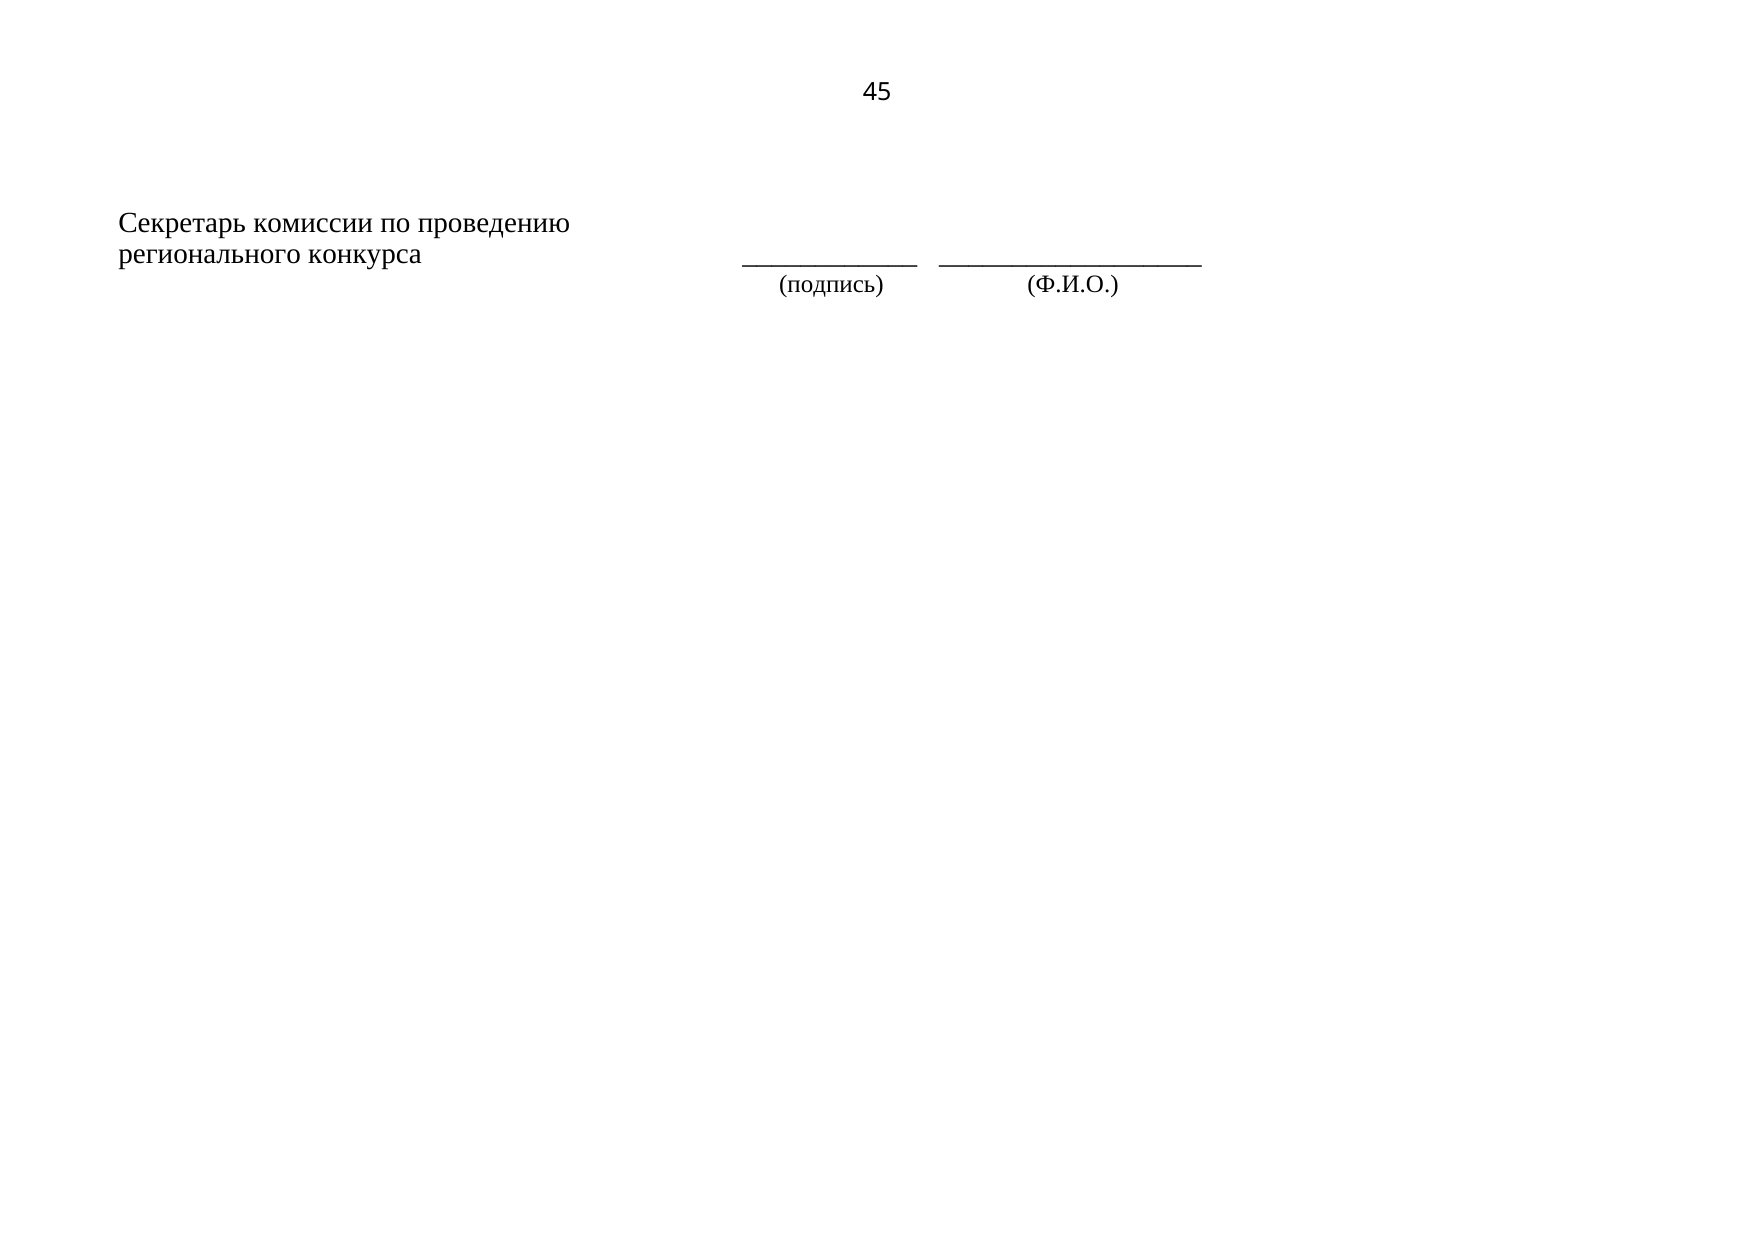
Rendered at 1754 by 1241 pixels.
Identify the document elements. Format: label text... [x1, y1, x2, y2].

text (подпись) (Ф.И.О.) [15, 270, 1636, 298]
text регионального конкурса ____________ __________________ [118, 238, 1636, 270]
text Секретарь комиссии по проведению [118, 207, 1636, 238]
